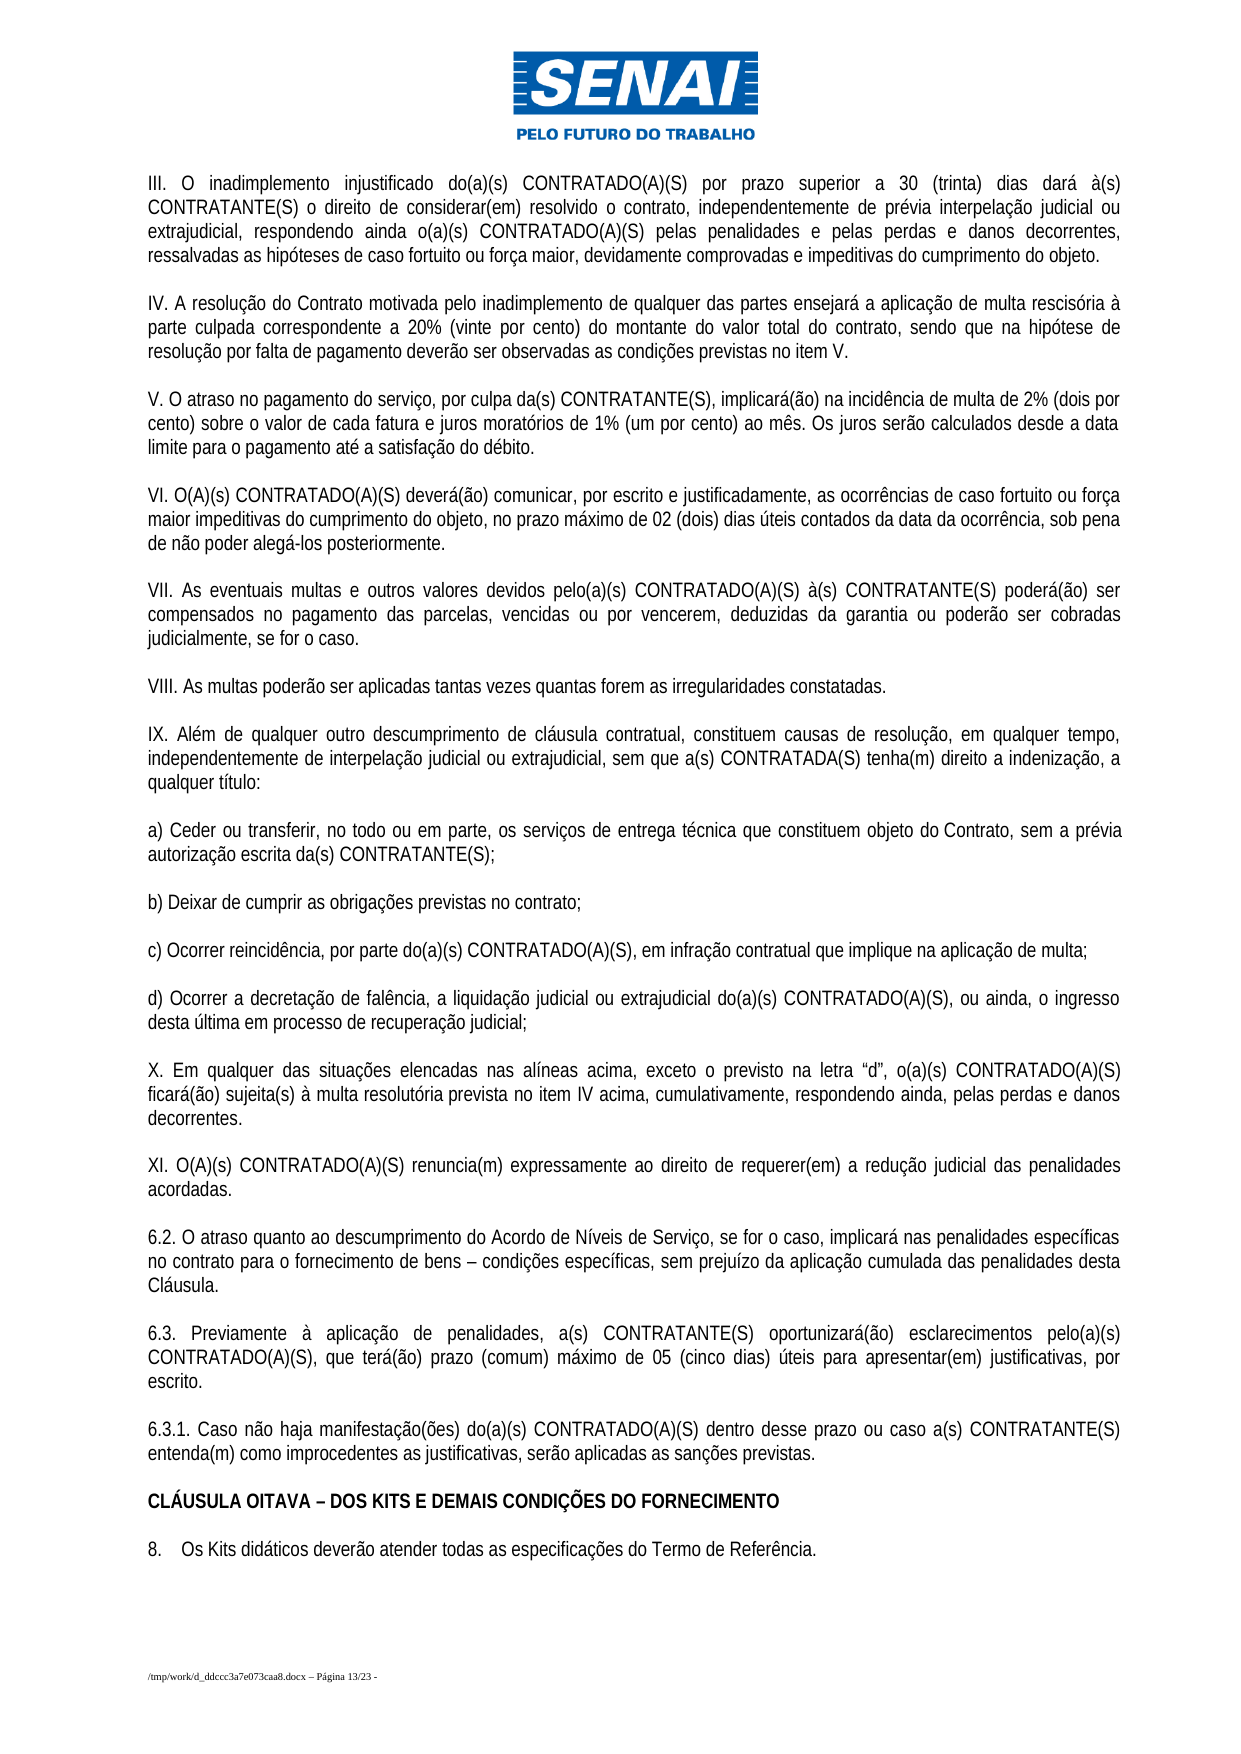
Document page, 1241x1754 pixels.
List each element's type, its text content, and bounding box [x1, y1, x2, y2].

text d) Ocorrer a decretação de falência, a liquidação judicial ou extrajudicial do(a)(s) CONTRATADO(A)(S), ou ainda, o ingresso desta última em processo de recuperação judicial; [148, 986, 1122, 1033]
text IV. A resolução do Contrato motivada pelo inadimplemento de qualquer das partes ensejará a aplicação de multa rescisória à parte culpada correspondente a 20% (vinte por cento) do montante do valor total do contrato, sendo que na hipótese de resolução por falta de pagamento deverão ser observadas as condições previstas no item V. [148, 291, 1122, 363]
text VII. As eventuais multas e outros valores devidos pelo(a)(s) CONTRATADO(A)(S) à(s) CONTRATANTE(S) poderá(ão) ser compensados no pagamento das parcelas, vencidas ou por vencerem, deduzidas da garantia ou poderão ser cobradas judicialmente, se for o caso. [148, 578, 1122, 650]
text III. O inadimplemento injustificado do(a)(s) CONTRATADO(A)(S) por prazo superior a 30 (trinta) dias dará à(s) CONTRATANTE(S) o direito de considerar(em) resolvido o contrato, independentemente de prévia interpelação judicial ou extrajudicial, respondendo ainda o(a)(s) CONTRATADO(A)(S) pelas penalidades e pelas perdas e danos decorrentes, ressalvadas as hipóteses de caso fortuito ou força maior, devidamente comprovadas e impeditivas do cumprimento do objeto. [148, 171, 1122, 267]
text X. Em qualquer das situações elencadas nas alíneas acima, exceto o previsto na letra “d”, o(a)(s) CONTRATADO(A)(S) ficará(ão) sujeita(s) à multa resolutória prevista no item IV acima, cumulativamente, respondendo ainda, pelas perdas e danos decorrentes. [148, 1057, 1122, 1129]
text 6.2. O atraso quanto ao descumprimento do Acordo de Níveis de Serviço, se for o caso, implicará nas penalidades específicas no contrato para o fornecimento de bens – condições específicas, sem prejuízo da aplicação cumulada das penalidades desta Cláusula. [148, 1225, 1122, 1297]
text 6.3.1. Caso não haja manifestação(ões) do(a)(s) CONTRATADO(A)(S) dentro desse prazo ou caso a(s) CONTRATANTE(S) entenda(m) como improcedentes as justificativas, serão aplicadas as sanções previstas. [148, 1417, 1122, 1465]
text c) Ocorrer reincidência, por parte do(a)(s) CONTRATADO(A)(S), em infração contratual que implique na aplicação de multa; [148, 938, 1122, 962]
text 6.3. Previamente à aplicação de penalidades, a(s) CONTRATANTE(S) oportunizará(ão) esclarecimentos pelo(a)(s) CONTRATADO(A)(S), que terá(ão) prazo (comum) máximo de 05 (cinco dias) úteis para apresentar(em) justificativas, por escrito. [148, 1321, 1122, 1393]
text IX. Além de qualquer outro descumprimento de cláusula contratual, constituem causas de resolução, em qualquer tempo, independentemente de interpelação judicial ou extrajudicial, sem que a(s) CONTRATADA(S) tenha(m) direito a indenização, a qualquer título: [148, 722, 1122, 794]
text CLÁUSULA OITAVA – DOS KITS E DEMAIS CONDIÇÕES DO FORNECIMENTO [148, 1489, 1122, 1513]
text 8. Os Kits didáticos deverão atender todas as especificações do Termo de Referência. [148, 1537, 1107, 1561]
text VIII. As multas poderão ser aplicadas tantas vezes quantas forem as irregularidades constatadas. [148, 674, 1122, 698]
text VI. O(A)(s) CONTRATADO(A)(S) deverá(ão) comunicar, por escrito e justificadamente, as ocorrências de caso fortuito ou força maior impeditivas do cumprimento do objeto, no prazo máximo de 02 (dois) dias úteis contados da data da ocorrência, sob pena de não poder alegá-los posteriormente. [148, 482, 1122, 554]
text XI. O(A)(s) CONTRATADO(A)(S) renuncia(m) expressamente ao direito de requerer(em) a redução judicial das penalidades acordadas. [148, 1153, 1122, 1201]
text a) Ceder ou transferir, no todo ou em parte, os serviços de entrega técnica que constituem objeto do Contrato, sem a prévia autorização escrita da(s) CONTRATANTE(S); [148, 818, 1122, 866]
text V. O atraso no pagamento do serviço, por culpa da(s) CONTRATANTE(S), implicará(ão) na incidência de multa de 2% (dois por cento) sobre o valor de cada fatura e juros moratórios de 1% (um por cento) ao mês. Os juros serão calculados desde a data limite para o pagamento até a satisfação do débito. [148, 387, 1122, 458]
text b) Deixar de cumprir as obrigações previstas no contrato; [148, 890, 1122, 914]
picture [512, 50, 758, 140]
